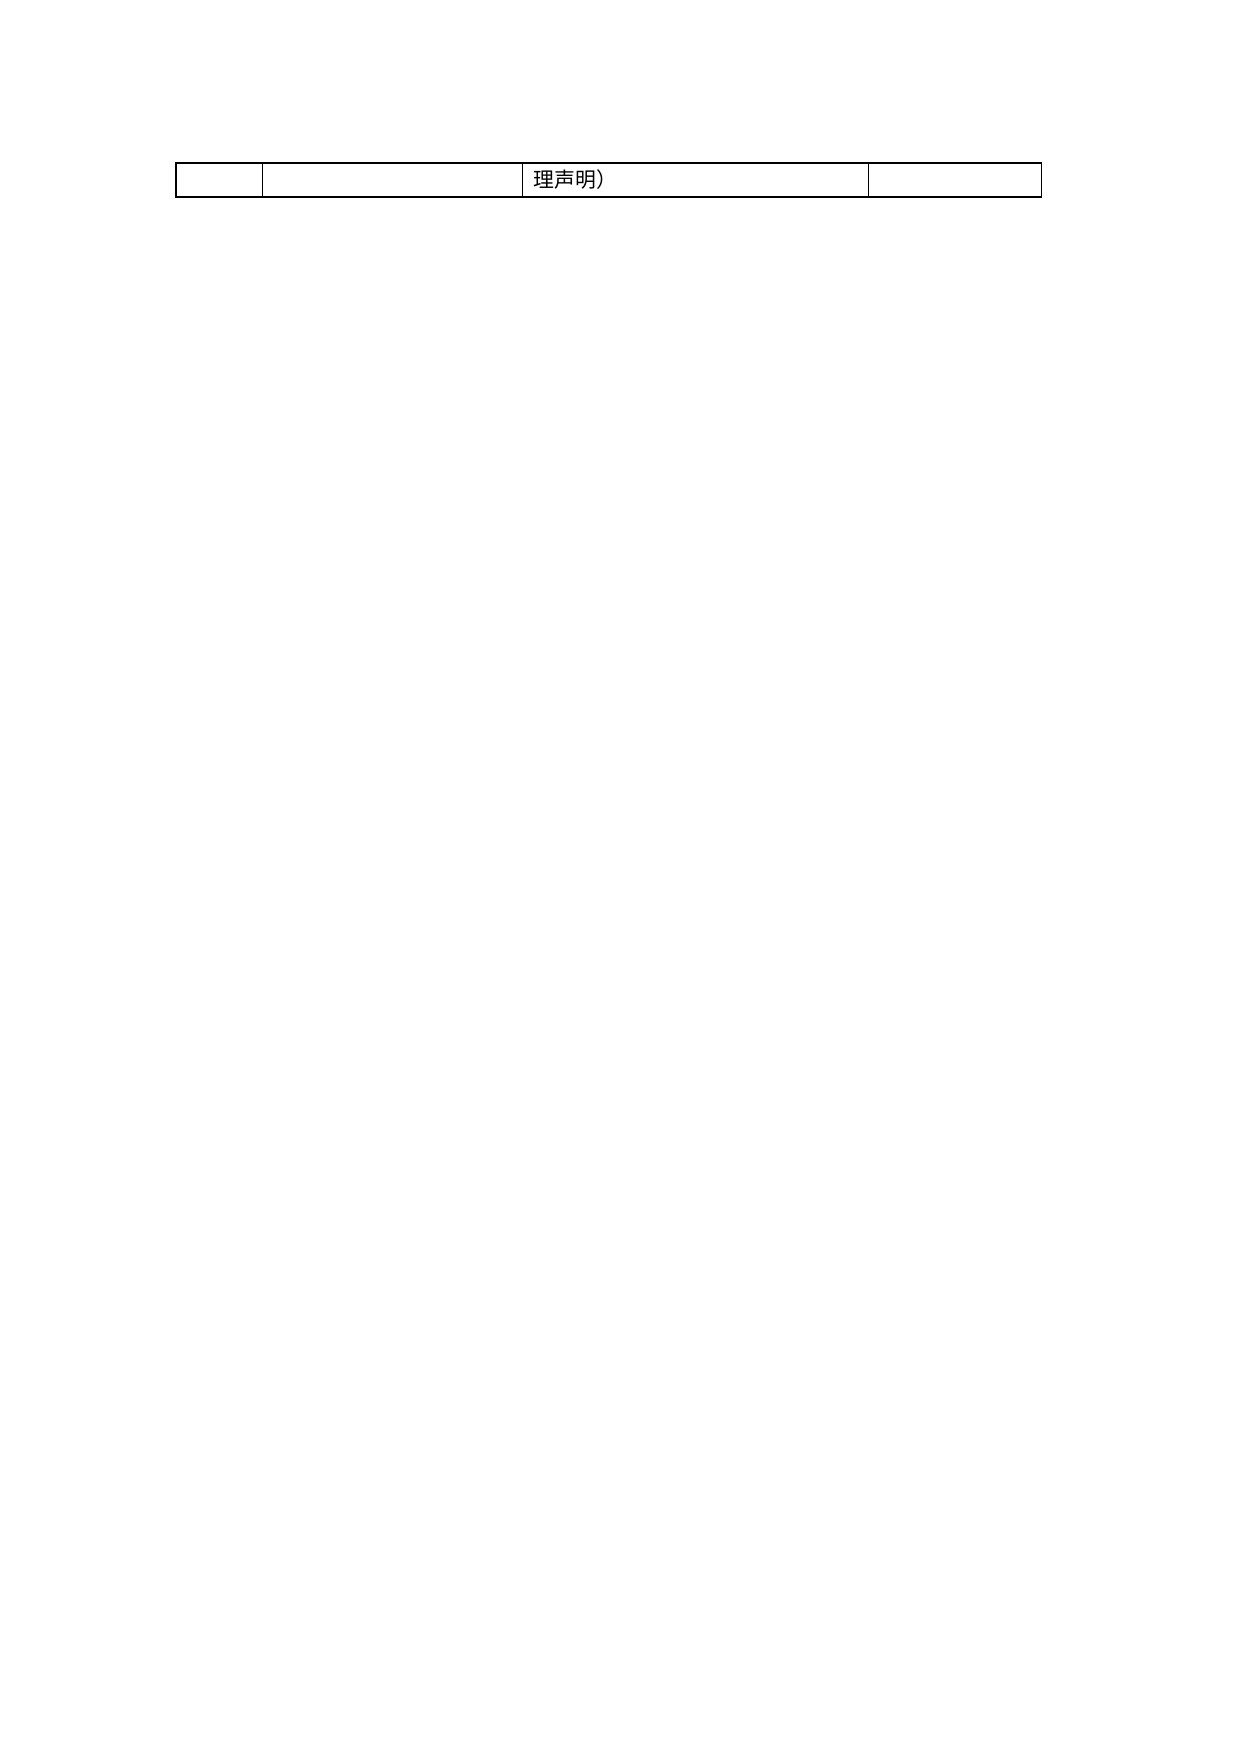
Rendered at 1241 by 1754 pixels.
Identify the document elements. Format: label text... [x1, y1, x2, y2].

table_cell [523, 164, 868, 196]
table_cell 非联合体声明 [263, 164, 522, 196]
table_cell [869, 164, 1041, 196]
table_cell 6 [177, 164, 262, 196]
